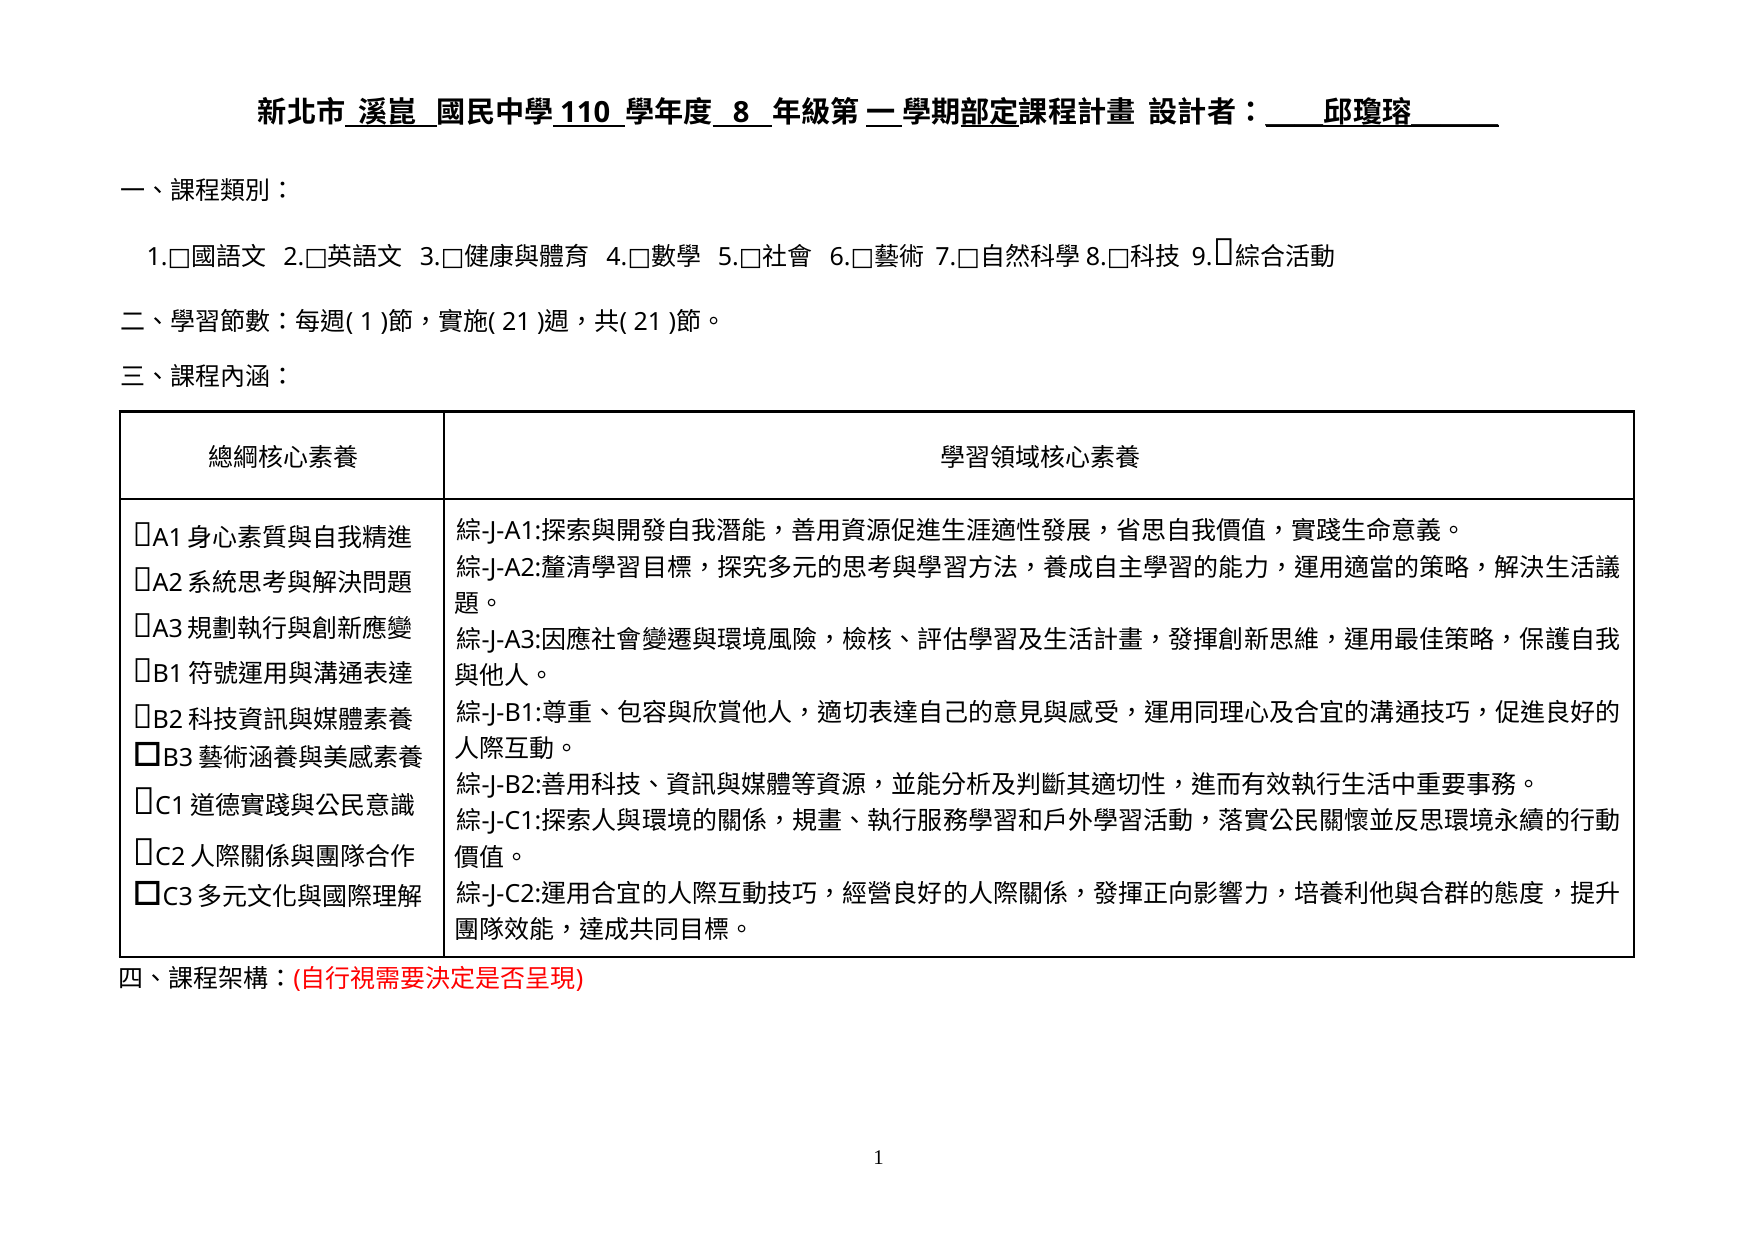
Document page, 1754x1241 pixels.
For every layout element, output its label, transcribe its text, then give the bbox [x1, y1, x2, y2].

table_cell 綜-J-A1:探索與開發自我潛能，善用資源促進生涯適性發展，省思自我價值，實踐生命意義。 綜-J-A2:釐清學習目標，探究多元的思考與學習方法，養成自主學習的能力，運用適當的策略，解決生活議題。 綜-J-A3:因應社會變遷與環境風險，檢核、評估學習及生活計畫，發揮創新思維，運用最佳策略，保護自我與他人。 綜-J-B1:尊重、包容與欣賞他人，適切表達自己的意見與感受，運用同理心及合宜的溝通技巧，促進良好的人際互動。 綜-J-B2:善用科技、資訊與媒體等資源，並能分析及判斷其適切性，進而有效執行生活中重要事務。 綜-J-C1:探索人與環境的關係，規畫、執行服務學習和戶外學習活動，落實公民關懷並反思環境永續的行動價值。 綜-J-C2:運用合宜的人際互動技巧，經營良好的人際關係，發揮正向影響力，培養利他與合群的態度，提升團隊效能，達成共同目標。 [445, 500, 1633, 956]
text 新北市 溪崑 國民中學 110 學年度 8 年級第 一 學期部定課程計畫 設計者：＿＿邱瓊瑢＿＿＿ [118, 89, 1636, 131]
text 一、課程類別： [118, 171, 1636, 207]
text 四、課程架構：(自行視需要決定是否呈現) [118, 958, 1636, 994]
table_header 總綱核心素養 [121, 413, 443, 498]
text 三、課程內涵： [118, 356, 1636, 392]
table_cell A1身心素質與自我精進 A2系統思考與解決問題 A3規劃執行與創新應變 B1符號運用與溝通表達 B2科技資訊與媒體素養 B3藝術涵養與美感素養 C1道德實踐與公民意識 C2人際關係與團隊合作 C3多元文化與國際理解 [121, 500, 443, 956]
text 1.□國語文 2.□英語文 3.□健康與體育 4.□數學 5.□社會 6.□藝術 7.□自然科學 8.□科技 9.綜合活動 [118, 225, 1636, 276]
text 二、學習節數：每週( 1 )節，實施( 21 )週，共( 21 )節。 [118, 302, 1636, 338]
table_header 學習領域核心素養 [445, 413, 1633, 498]
